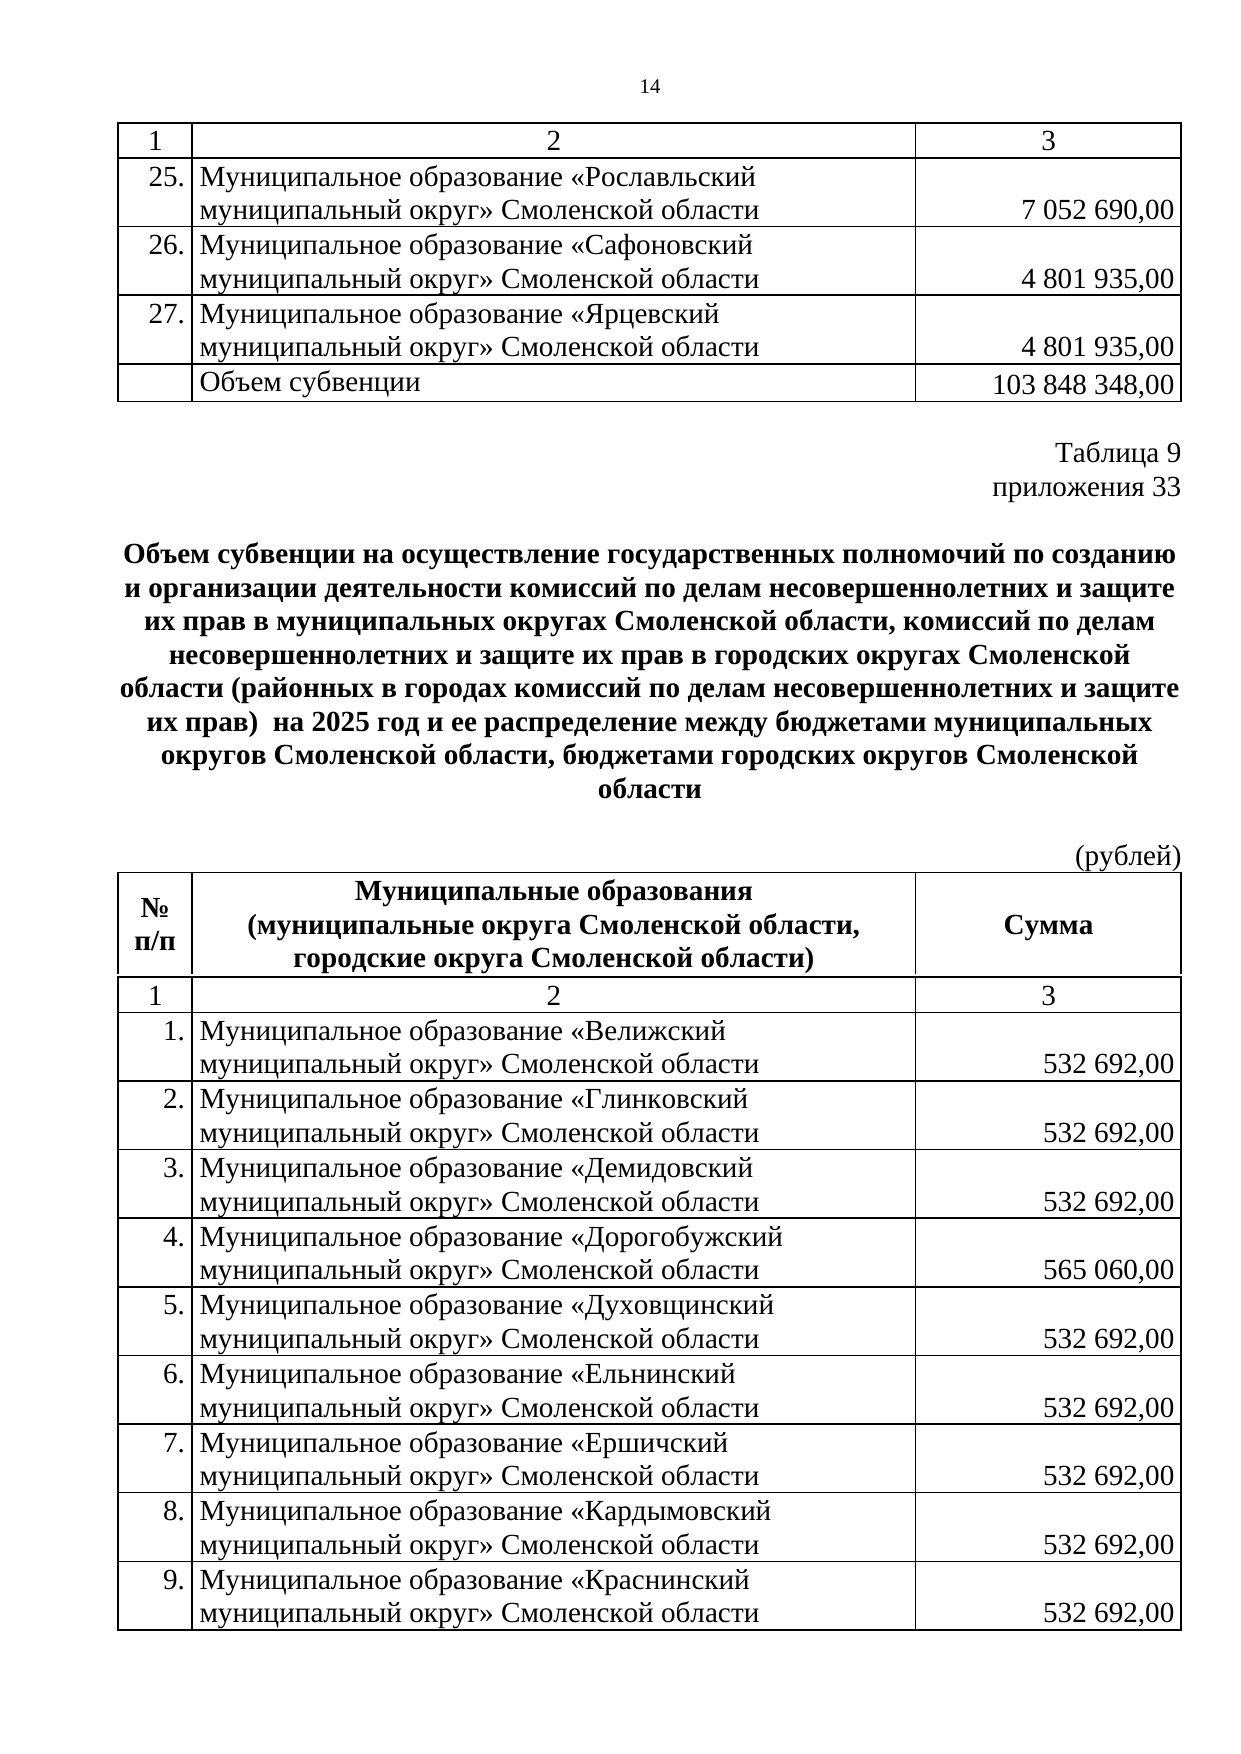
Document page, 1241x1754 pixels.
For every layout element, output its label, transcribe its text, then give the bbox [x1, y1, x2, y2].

table_cell 565 060,00 [916, 1219, 1180, 1286]
table_cell Муниципальное образование «Рославльский муниципальный округ» Смоленской области [193, 159, 915, 226]
table_cell 532 692,00 [916, 1493, 1180, 1561]
table_cell 532 692,00 [916, 1425, 1180, 1492]
table_cell 4 801 935,00 [916, 227, 1180, 294]
table_cell 532 692,00 [916, 1150, 1180, 1217]
table_cell [119, 365, 191, 401]
table_cell Муниципальное образование «Дорогобужский муниципальный округ» Смоленской области [193, 1219, 915, 1286]
text Объем субвенции на осуществление государственных полномочий по созданию и организации деятельности комиссий по делам несовершеннолетних и защите их прав в муниципальных округах Смоленской области, комиссий по делам несовершеннолетних и защите их прав в городских округах Смоленской области (районных в городах комиссий по делам несовершеннолетних и защите их прав) на 2025 год и ее распределение между бюджетами муниципальных округов Смоленской области, бюджетами городских округов Смоленской области [118, 536, 1181, 804]
table_cell 532 692,00 [916, 1356, 1180, 1423]
text (рублей) [118, 838, 1181, 872]
table_cell 9. [119, 1562, 191, 1629]
table_cell 532 692,00 [916, 1288, 1180, 1354]
table_header 1 [119, 978, 191, 1011]
table_cell 532 692,00 [916, 1013, 1180, 1080]
table_header 1 [119, 124, 191, 157]
table_header 2 [193, 978, 915, 1011]
table_cell Муниципальное образование «Велижский муниципальный округ» Смоленской области [193, 1013, 915, 1080]
table_cell Муниципальное образование «Краснинский муниципальный округ» Смоленской области [193, 1562, 915, 1629]
table_header Муниципальные образования (муниципальные округа Смоленской области, городские округа Смоленской области) [193, 873, 915, 974]
table_cell 3. [119, 1150, 191, 1217]
table_cell Объем субвенции [193, 365, 915, 401]
table_cell Муниципальное образование «Глинковский муниципальный округ» Смоленской области [193, 1082, 915, 1149]
table_cell 8. [119, 1493, 191, 1561]
table_cell 103 848 348,00 [916, 365, 1180, 401]
table_cell 6. [119, 1356, 191, 1423]
table_header Сумма [916, 873, 1180, 974]
table_cell Муниципальное образование «Духовщинский муниципальный округ» Смоленской области [193, 1288, 915, 1354]
table_cell 2. [119, 1082, 191, 1149]
table_cell 27. [119, 296, 191, 363]
text Таблица 9 [118, 436, 1181, 469]
table_cell 4 801 935,00 [916, 296, 1180, 363]
table_cell 532 692,00 [916, 1082, 1180, 1149]
table_header 2 [193, 124, 915, 157]
table_cell Муниципальное образование «Ершичский муниципальный округ» Смоленской области [193, 1425, 915, 1492]
table_cell Муниципальное образование «Сафоновский муниципальный округ» Смоленской области [193, 227, 915, 294]
table_cell Муниципальное образование «Ярцевский муниципальный округ» Смоленской области [193, 296, 915, 363]
table_header 3 [916, 978, 1180, 1011]
table_cell Муниципальное образование «Ельнинский муниципальный округ» Смоленской области [193, 1356, 915, 1423]
table_cell 5. [119, 1288, 191, 1354]
table_cell 7 052 690,00 [916, 159, 1180, 226]
table_cell 4. [119, 1219, 191, 1286]
table_cell Муниципальное образование «Кардымовский муниципальный округ» Смоленской области [193, 1493, 915, 1561]
text приложения 33 [118, 469, 1181, 503]
table_cell 26. [119, 227, 191, 294]
table_cell 7. [119, 1425, 191, 1492]
table_cell 532 692,00 [916, 1562, 1180, 1629]
table_cell 1. [119, 1013, 191, 1080]
table_header № п/п [119, 873, 191, 974]
table_cell 25. [119, 159, 191, 226]
table_header 3 [916, 124, 1180, 157]
table_cell Муниципальное образование «Демидовский муниципальный округ» Смоленской области [193, 1150, 915, 1217]
